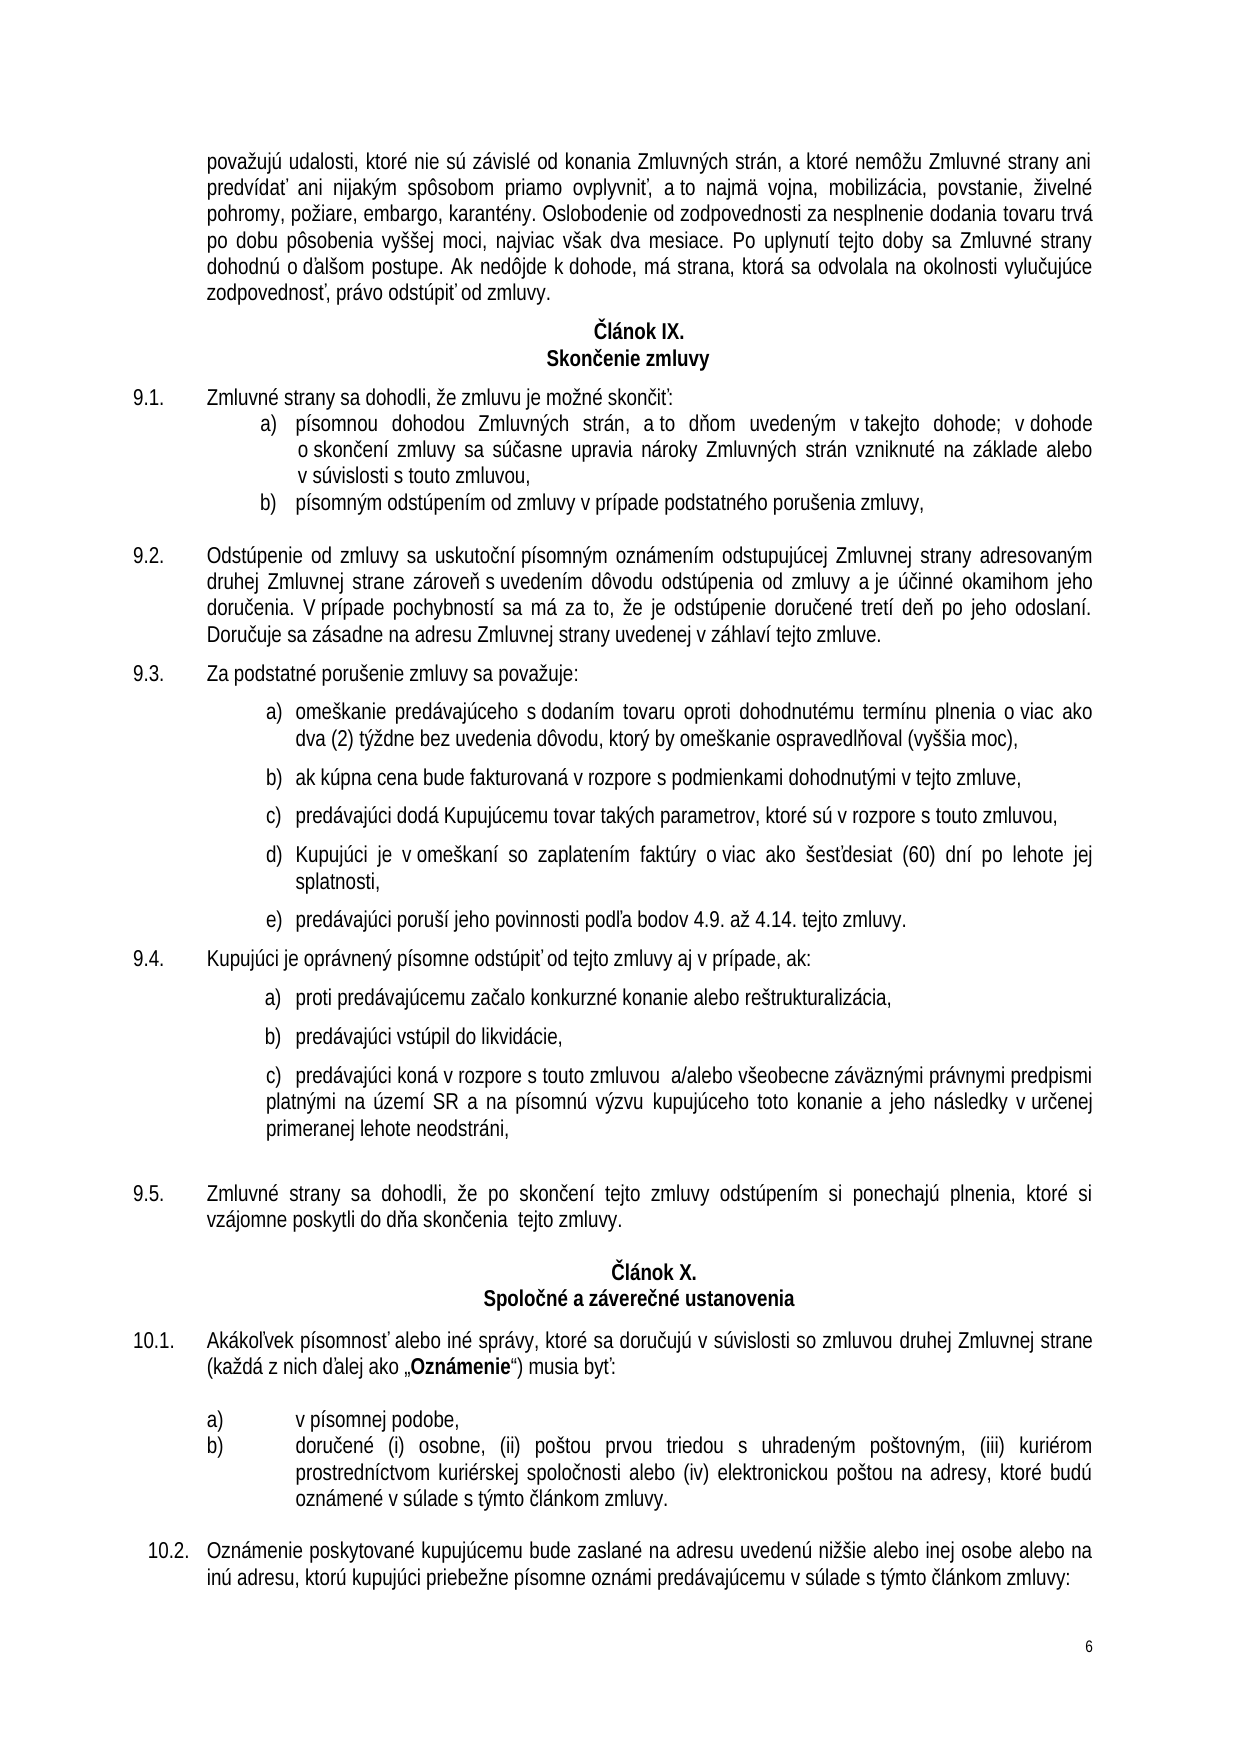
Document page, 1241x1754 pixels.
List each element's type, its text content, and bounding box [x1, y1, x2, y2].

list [148, 148, 1093, 306]
list omeškanie predávajúceho s dodaním tovaru oproti dohodnutému termínu plnenia o viac ako dva (2) týždne bez uvedenia dôvodu, ktorý by omeškanie ospravedlňoval (vyššia moc), [266, 698, 1093, 751]
list proti predávajúcemu začalo konkurzné konanie alebo reštrukturalizácia, [221, 984, 1093, 1011]
list Zmluvné strany sa dohodli, že zmluvu je možné skončiť: [133, 383, 1093, 410]
text Skončenie zmluvy [148, 344, 1093, 371]
list v písomnej podobe, [207, 1406, 1093, 1432]
list doručené (i) osobne, (ii) poštou prvou triedou s uhradeným poštovným, (iii) kuriérom prostredníctvom kuriérskej spoločnosti alebo (iv) elektronickou poštou na adresy, ktoré budú oznámené v súlade s týmto článkom zmluvy. [207, 1432, 1093, 1511]
list Kupujúci je oprávnený písomne odstúpiť od tejto zmluvy aj v prípade, ak: [133, 945, 1093, 972]
text Spoločné a záverečné ustanovenia [185, 1285, 1093, 1312]
list Kupujúci je v omeškaní so zaplatením faktúry o viac ako šesťdesiat (60) dní po lehote jej splatnosti, [266, 841, 1093, 894]
list písomným odstúpením od zmluvy v prípade podstatného porušenia zmluvy, [260, 489, 1093, 515]
list Akákoľvek písomnosť alebo iné správy, ktoré sa doručujú v súvislosti so zmluvou druhej Zmluvnej strane (každá z nich ďalej ako „Oznámenie“) musia byť: [133, 1327, 1093, 1379]
list Článok IX. [185, 318, 1093, 344]
list Zmluvné strany sa dohodli, že po skončení tejto zmluvy odstúpením si ponechajú plnenia, ktoré si vzájomne poskytli do dňa skončenia tejto zmluvy. [133, 1180, 1093, 1232]
list predávajúci koná v rozpore s touto zmluvou a/alebo všeobecne záväznými právnymi predpismi platnými na území SR a na písomnú výzvu kupujúceho toto konanie a jeho následky v určenej primeranej lehote neodstráni, [266, 1062, 1093, 1141]
list ak kúpna cena bude fakturovaná v rozpore s podmienkami dohodnutými v tejto zmluve, [266, 763, 1093, 790]
list predávajúci poruší jeho povinnosti podľa bodov 4.9. až 4.14. tejto zmluvy. [266, 906, 1093, 933]
list Oznámenie poskytované kupujúcemu bude zaslané na adresu uvedenú nižšie alebo inej osobe alebo na inú adresu, ktorú kupujúci priebežne písomne oznámi predávajúcemu v súlade s týmto článkom zmluvy: [148, 1537, 1093, 1590]
text Článok X. [148, 1259, 1093, 1285]
list písomnou dohodou Zmluvných strán, a to dňom uvedeným v takejto dohode; v dohode o skončení zmluvy sa súčasne upravia nároky Zmluvných strán vzniknuté na základe alebo v súvislosti s touto zmluvou, [260, 410, 1093, 489]
list Za podstatné porušenie zmluvy sa považuje: [133, 659, 1093, 686]
list Odstúpenie od zmluvy sa uskutoční písomným oznámením odstupujúcej Zmluvnej strany adresovaným druhej Zmluvnej strane zároveň s uvedením dôvodu odstúpenia od zmluvy a je účinné okamihom jeho doručenia. V prípade pochybností sa má za to, že je odstúpenie doručené tretí deň po jeho odoslaní. Doručuje sa zásadne na adresu Zmluvnej strany uvedenej v záhlaví tejto zmluve. [133, 542, 1093, 647]
list predávajúci dodá Kupujúcemu tovar takých parametrov, ktoré sú v rozpore s touto zmluvou, [266, 802, 1093, 829]
list predávajúci vstúpil do likvidácie, [221, 1023, 1093, 1049]
